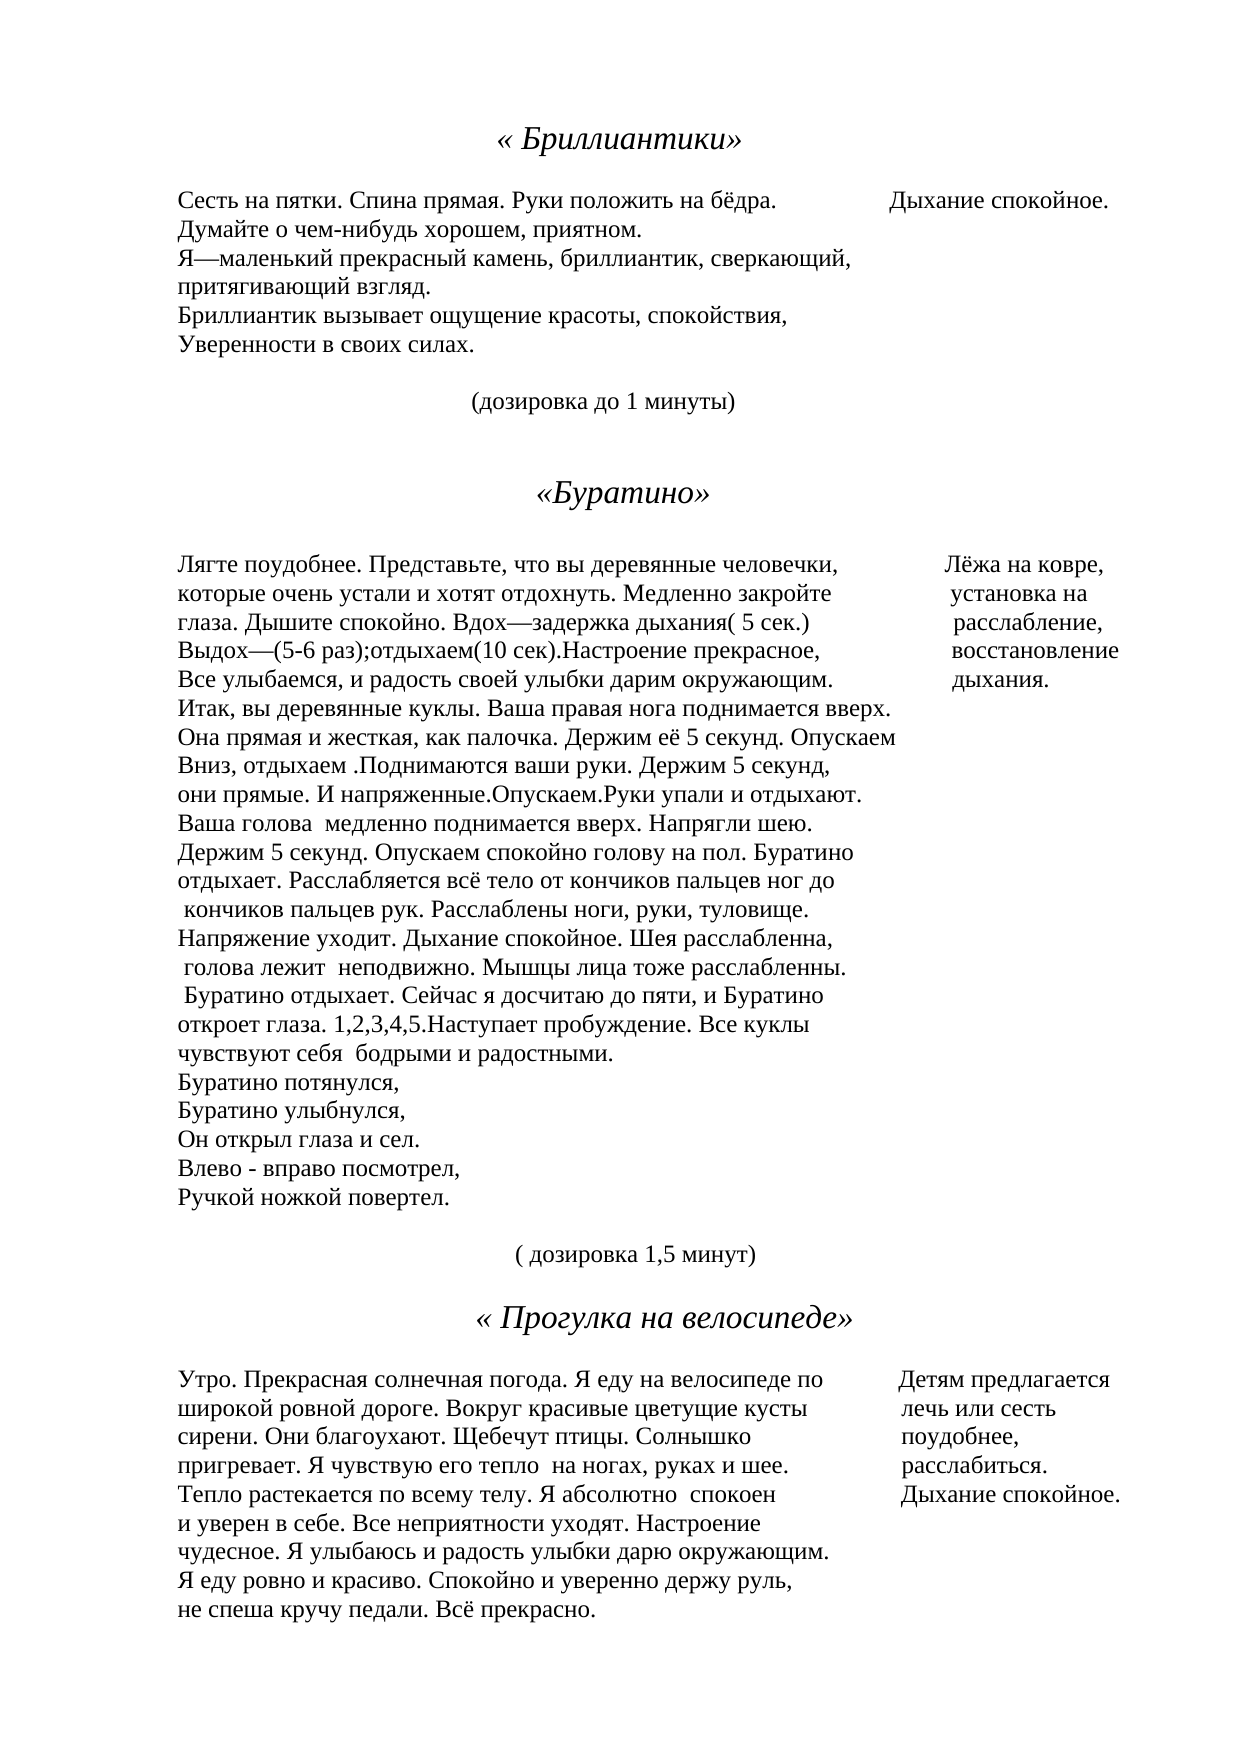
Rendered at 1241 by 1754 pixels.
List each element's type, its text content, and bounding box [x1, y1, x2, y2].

text чувствуют себя бодрыми и радостными. [177, 1038, 1152, 1067]
text Сесть на пятки. Спина прямая. Руки положить на бёдра. Дыхание спокойное. [177, 185, 1152, 214]
text кончиков пальцев рук. Расслаблены ноги, руки, туловище. [177, 894, 1152, 923]
text Уверенности в своих силах. [177, 329, 1152, 358]
text не спеша кручу педали. Всё прекрасно. [177, 1594, 1152, 1623]
text Она прямая и жесткая, как палочка. Держим её 5 секунд. Опускаем [177, 722, 1152, 751]
text голова лежит неподвижно. Мышцы лица тоже расслабленны. [177, 952, 1152, 981]
text чудесное. Я улыбаюсь и радость улыбки дарю окружающим. [177, 1536, 1152, 1565]
text «Буратино» [177, 473, 1152, 511]
text Выдох—(5-6 раз);отдыхаем(10 сек).Настроение прекрасное, восстановление [177, 636, 1152, 664]
text глаза. Дышите спокойно. Вдох—задержка дыхания( 5 сек.) расслабление, [177, 607, 1152, 636]
text Итак, вы деревянные куклы. Ваша правая нога поднимается вверх. [177, 693, 1152, 722]
text Вниз, отдыхаем .Поднимаются ваши руки. Держим 5 секунд, [177, 751, 1152, 779]
text они прямые. И напряженные.Опускаем.Руки упали и отдыхают. [177, 779, 1152, 808]
text Напряжение уходит. Дыхание спокойное. Шея расслабленна, [177, 923, 1152, 952]
text отдыхает. Расслабляется всё тело от кончиков пальцев ног до [177, 866, 1152, 894]
text Я еду ровно и красиво. Спокойно и уверенно держу руль, [177, 1565, 1152, 1594]
text пригревает. Я чувствую его тепло на ногах, руках и шее. расслабиться. [177, 1450, 1152, 1479]
text откроет глаза. 1,2,3,4,5.Наступает пробуждение. Все куклы [177, 1009, 1152, 1038]
text Влево - вправо посмотрел, [177, 1153, 1152, 1182]
text Думайте о чем-нибудь хорошем, приятном. [177, 214, 1152, 243]
text Бриллиантик вызывает ощущение красоты, спокойствия, [177, 300, 1152, 329]
text Держим 5 секунд. Опускаем спокойно голову на пол. Буратино [177, 837, 1152, 866]
text Лягте поудобнее. Представьте, что вы деревянные человечки, Лёжа на ковре, [177, 549, 1152, 578]
text Ваша голова медленно поднимается вверх. Напрягли шею. [177, 808, 1152, 837]
text Буратино отдыхает. Сейчас я досчитаю до пяти, и Буратино [177, 981, 1152, 1009]
text ( дозировка 1,5 минут) [177, 1239, 1152, 1268]
text Утро. Прекрасная солнечная погода. Я еду на велосипеде по Детям предлагается [177, 1364, 1152, 1393]
text « Бриллиантики» [177, 118, 1152, 156]
text Тепло растекается по всему телу. Я абсолютно спокоен Дыхание спокойное. [177, 1479, 1152, 1508]
text сирени. Они благоухают. Щебечут птицы. Солнышко поудобнее, [177, 1421, 1152, 1450]
text широкой ровной дороге. Вокруг красивые цветущие кусты лечь или сесть [177, 1393, 1152, 1421]
text (дозировка до 1 минуты) [177, 386, 1152, 415]
text Все улыбаемся, и радость своей улыбки дарим окружающим. дыхания. [177, 664, 1152, 693]
text « Прогулка на велосипеде» [177, 1297, 1152, 1335]
text и уверен в себе. Все неприятности уходят. Настроение [177, 1508, 1152, 1536]
text Я—маленький прекрасный камень, бриллиантик, сверкающий, [177, 243, 1152, 271]
text Буратино улыбнулся, [177, 1096, 1152, 1124]
text притягивающий взгляд. [177, 271, 1152, 300]
text Ручкой ножкой повертел. [177, 1182, 1152, 1211]
text Буратино потянулся, [177, 1067, 1152, 1096]
text Он открыл глаза и сел. [177, 1124, 1152, 1153]
text которые очень устали и хотят отдохнуть. Медленно закройте установка на [177, 578, 1152, 607]
